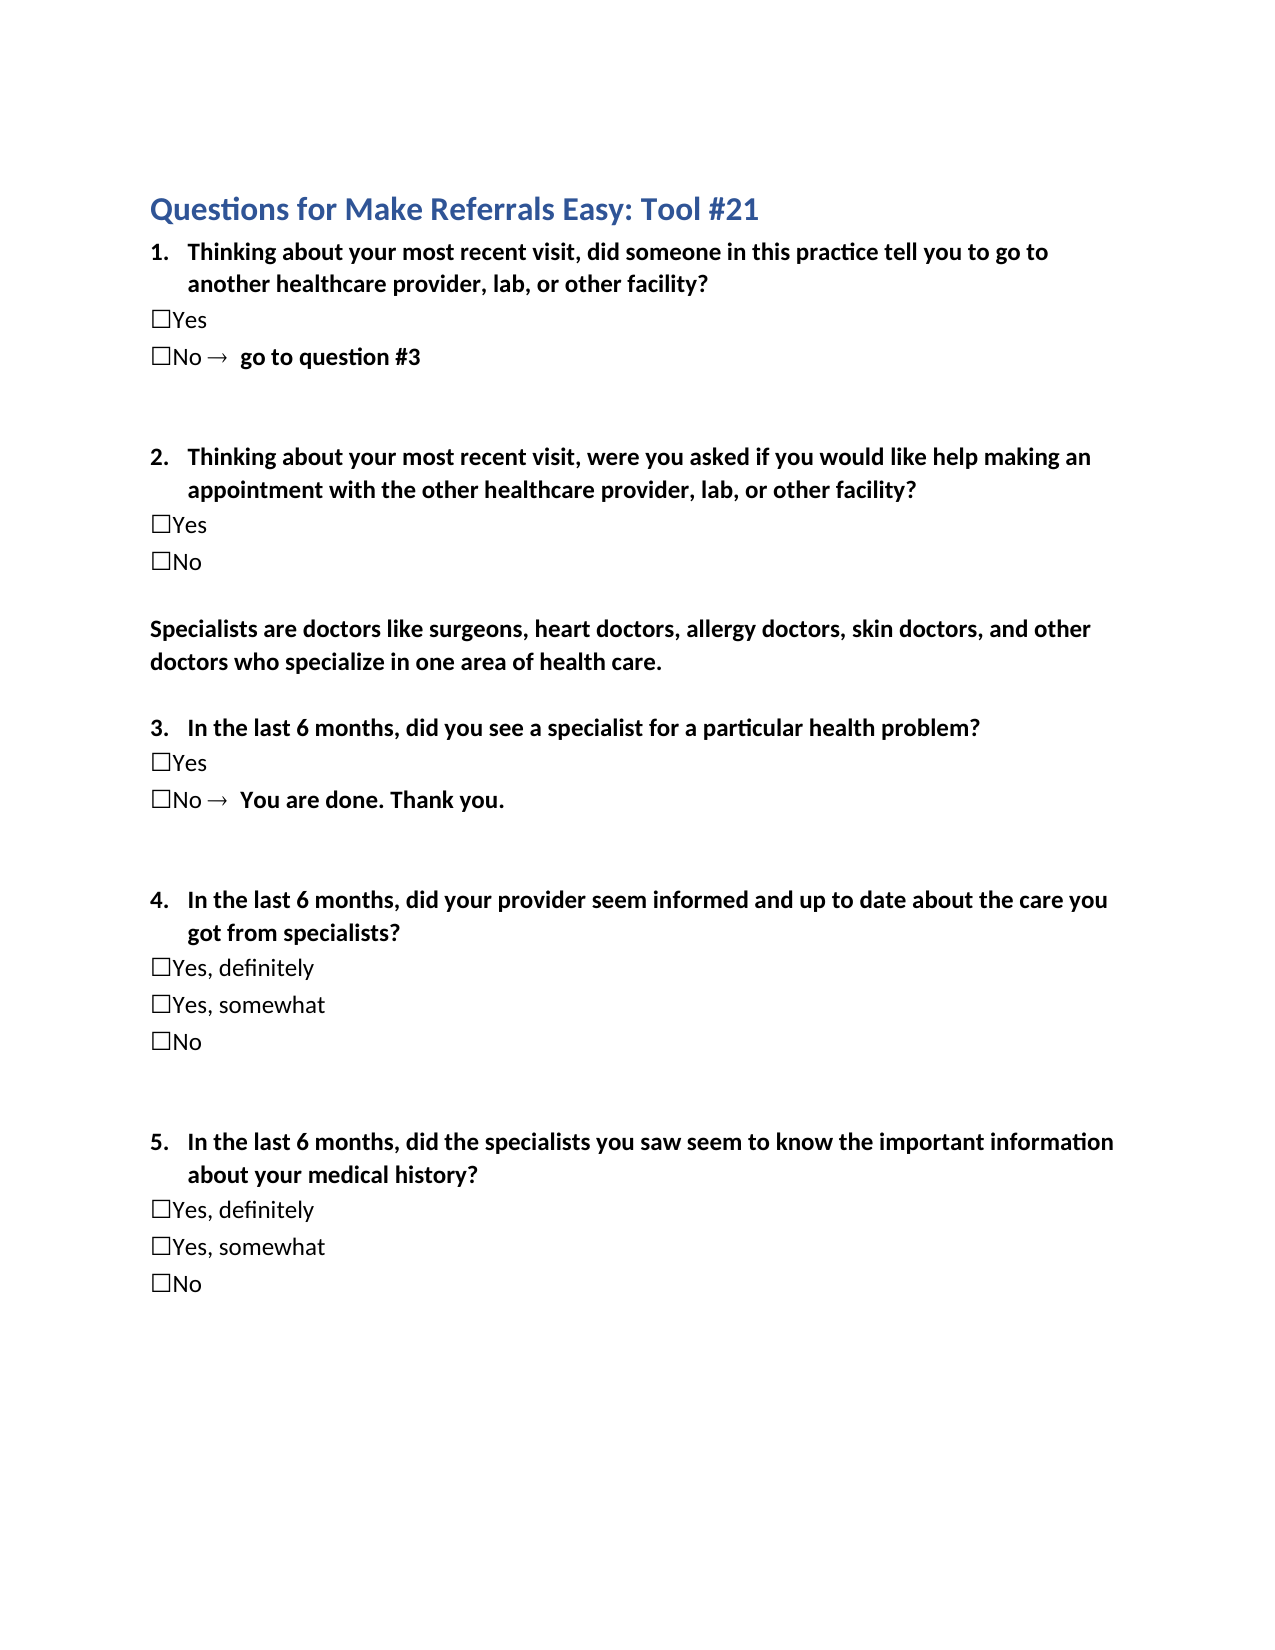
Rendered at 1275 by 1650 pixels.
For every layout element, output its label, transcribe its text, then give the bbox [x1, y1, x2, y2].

text ☐Yes [150, 301, 1125, 336]
list In the last 6 months, did your provider seem informed and up to date about the care you got from specialists? [150, 884, 1125, 948]
text Specialists are doctors like surgeons, heart doctors, allergy doctors, skin doctors, and other doctors who specialize in one area of health care. [150, 613, 1125, 677]
text ☐Yes, definitely [150, 950, 1125, 984]
text ☐No You are done. Thank you. [150, 782, 1125, 816]
text ☐Yes [150, 507, 1125, 541]
list Thinking about your most recent visit, did someone in this practice tell you to go to another healthcare provider, lab, or other facility? [150, 236, 1125, 299]
subtitle Questions for Make Referrals Easy: Tool #21 [150, 187, 1125, 228]
list In the last 6 months, did the specialists you saw seem to know the important information about your medical history? [150, 1126, 1125, 1189]
text ☐No go to question #3 [150, 338, 1125, 372]
text ☐Yes [150, 745, 1125, 779]
text ☐Yes, somewhat ☐No [150, 987, 1125, 1058]
list Thinking about your most recent visit, were you asked if you would like help making an appointment with the other healthcare provider, lab, or other facility? [150, 441, 1125, 504]
text ☐Yes, somewhat ☐No [150, 1229, 1125, 1299]
text ☐Yes, definitely [150, 1192, 1125, 1226]
list In the last 6 months, did you see a specialist for a particular health problem? [150, 712, 1125, 742]
text ☐No [150, 543, 1125, 577]
